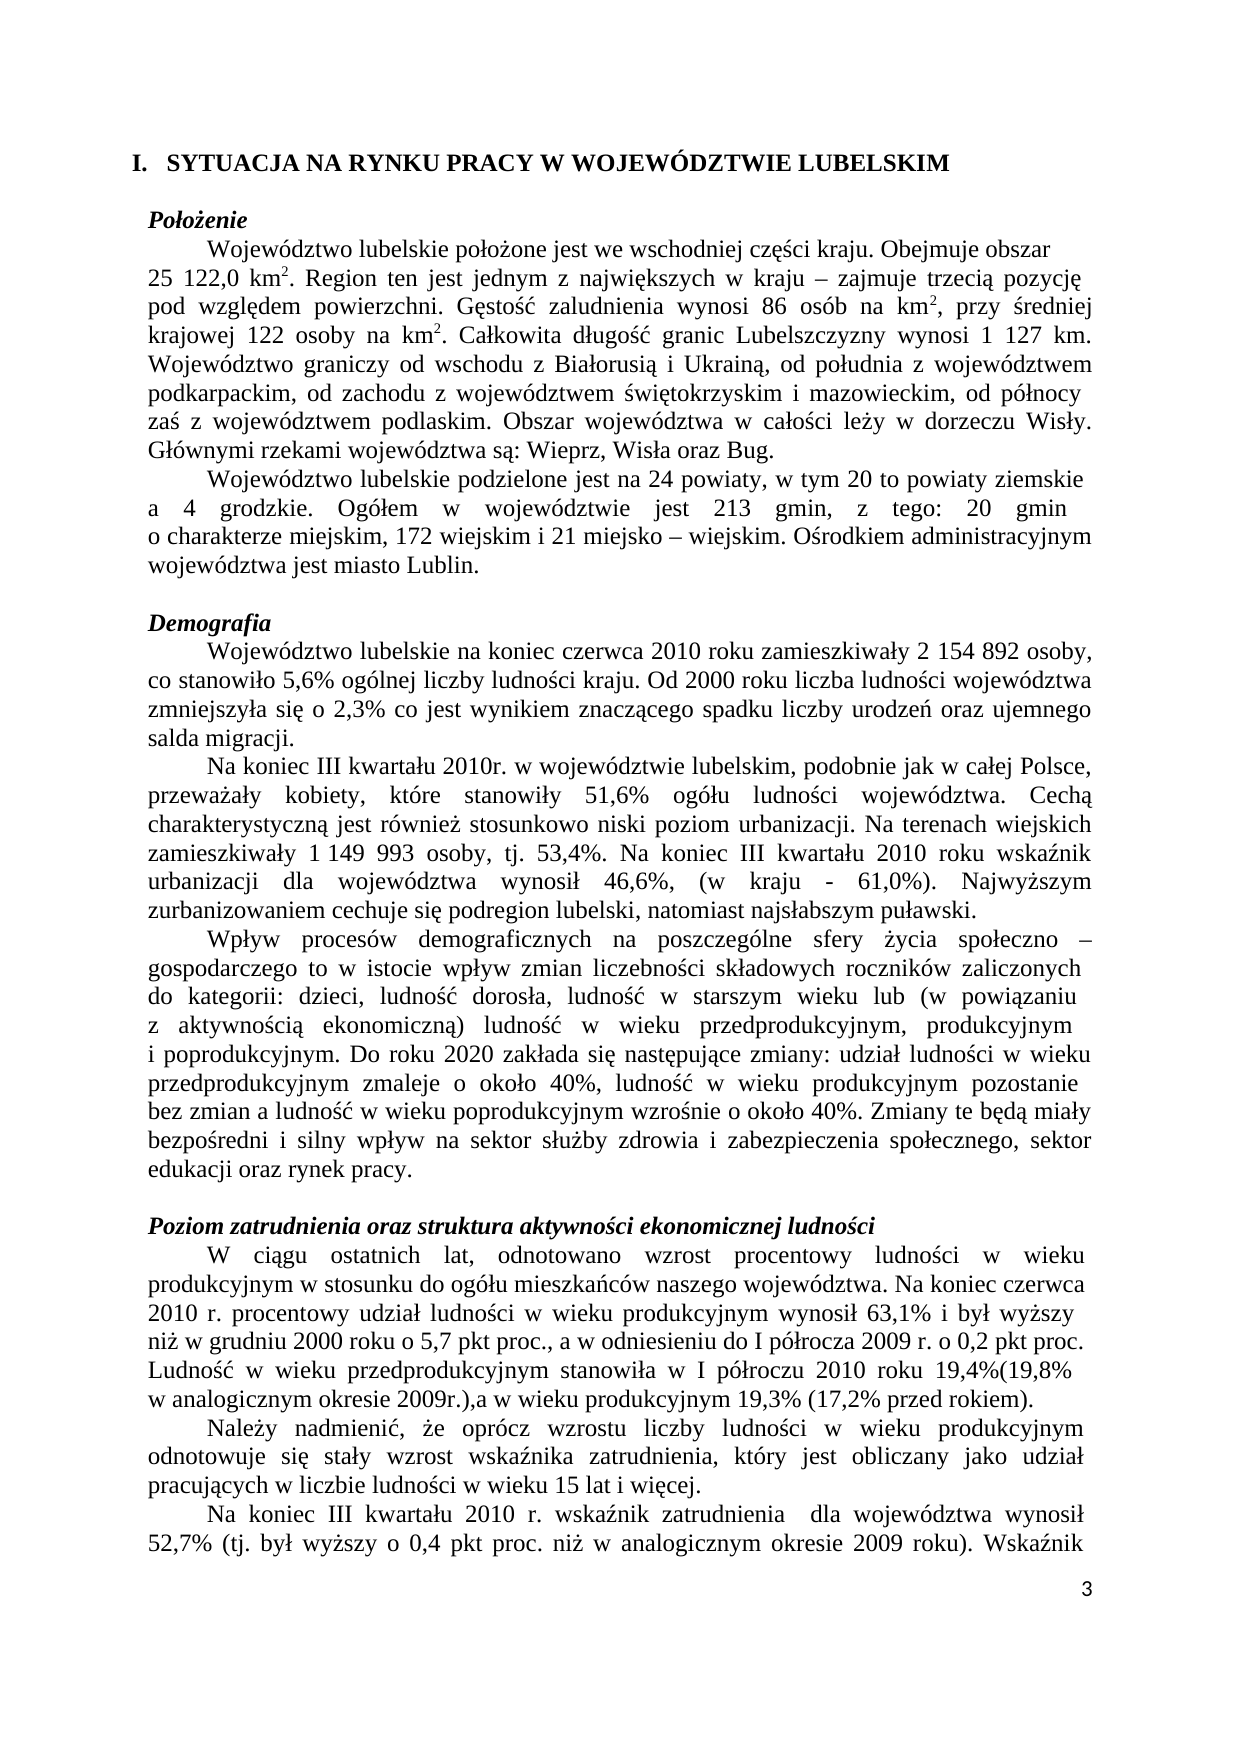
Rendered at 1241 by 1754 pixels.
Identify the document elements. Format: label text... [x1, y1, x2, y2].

list SYTUACJA NA RYNKU PRACY W WOJEWÓDZTWIE LUBELSKIM [148, 148, 1093, 176]
text W ciągu ostatnich lat, odnotowano wzrost procentowy ludności w wieku produkcyjnym w stosunku do ogółu mieszkańców naszego województwa. Na koniec czerwca 2010 r. procentowy udział ludności w wieku produkcyjnym wynosił 63,1% i był wyższy niż w grudniu 2000 roku o 5,7 pkt proc., a w odniesieniu do I półrocza 2009 r. o 0,2 pkt proc. Ludność w wieku przedprodukcyjnym stanowiła w I półroczu 2010 roku 19,4%(19,8% w analogicznym okresie 2009r.),a w wieku produkcyjnym 19,3% (17,2% przed rokiem). [148, 1240, 1085, 1413]
text Województwo lubelskie na koniec czerwca 2010 roku zamieszkiwały 2 154 892 osoby, co stanowiło 5,6% ogólnej liczby ludności kraju. Od 2000 roku liczba ludności województwa zmniejszyła się o 2,3% co jest wynikiem znaczącego spadku liczby urodzeń oraz ujemnego salda migracji. [148, 636, 1093, 751]
text Na koniec III kwartału 2010r. w województwie lubelskim, podobnie jak w całej Polsce, przeważały kobiety, które stanowiły 51,6% ogółu ludności województwa. Cechą charakterystyczną jest również stosunkowo niski poziom urbanizacji. Na terenach wiejskich zamieszkiwały 1 149 993 osoby, tj. 53,4%. Na koniec III kwartału 2010 roku wskaźnik urbanizacji dla województwa wynosił 46,6%, (w kraju - 61,0%). Najwyższym zurbanizowaniem cechuje się podregion lubelski, natomiast najsłabszym puławski. [148, 751, 1093, 924]
text Poziom zatrudnienia oraz struktura aktywności ekonomicznej ludności [148, 1211, 1093, 1240]
text Położenie [148, 205, 1093, 234]
text Województwo lubelskie podzielone jest na 24 powiaty, w tym 20 to powiaty ziemskie a 4 grodzkie. Ogółem w województwie jest 213 gmin, z tego: 20 gmin o charakterze miejskim, 172 wiejskim i 21 miejsko – wiejskim. Ośrodkiem administracyjnym województwa jest miasto Lublin. [148, 464, 1093, 579]
text Województwo lubelskie położone jest we wschodniej części kraju. Obejmuje obszar [148, 234, 1093, 263]
text 25 122,0 km2. Region ten jest jednym z największych w kraju – zajmuje trzecią pozycję pod względem powierzchni. Gęstość zaludnienia wynosi 86 osób na km2, przy średniej krajowej 122 osoby na km2. Całkowita długość granic Lubelszczyzny wynosi . Województwo graniczy od wschodu z Białorusią i Ukrainą, od południa z województwem podkarpackim, od zachodu z województwem świętokrzyskim i mazowieckim, od północy zaś z województwem podlaskim. Obszar województwa w całości leży w dorzeczu Wisły. Głównymi rzekami województwa są: Wieprz, Wisła oraz Bug. [148, 263, 1093, 464]
text Należy nadmienić, że oprócz wzrostu liczby ludności w wieku produkcyjnym odnotowuje się stały wzrost wskaźnika zatrudnienia, który jest obliczany jako udział pracujących w liczbie ludności w wieku 15 lat i więcej. [148, 1413, 1085, 1499]
text Demografia [148, 608, 1093, 636]
text Wpływ procesów demograficznych na poszczególne sfery życia społeczno – gospodarczego to w istocie wpływ zmian liczebności składowych roczników zaliczonych do kategorii: dzieci, ludność dorosła, ludność w starszym wieku lub (w powiązaniu z aktywnością ekonomiczną) ludność w wieku przedprodukcyjnym, produkcyjnym i poprodukcyjnym. Do roku 2020 zakłada się następujące zmiany: udział ludności w wieku przedprodukcyjnym zmaleje o około 40%, ludność w wieku produkcyjnym pozostanie bez zmian a ludność w wieku poprodukcyjnym wzrośnie o około 40%. Zmiany te będą miały bezpośredni i silny wpływ na sektor służby zdrowia i zabezpieczenia społecznego, sektor edukacji oraz rynek pracy. [148, 924, 1093, 1183]
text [148, 1499, 1085, 1556]
